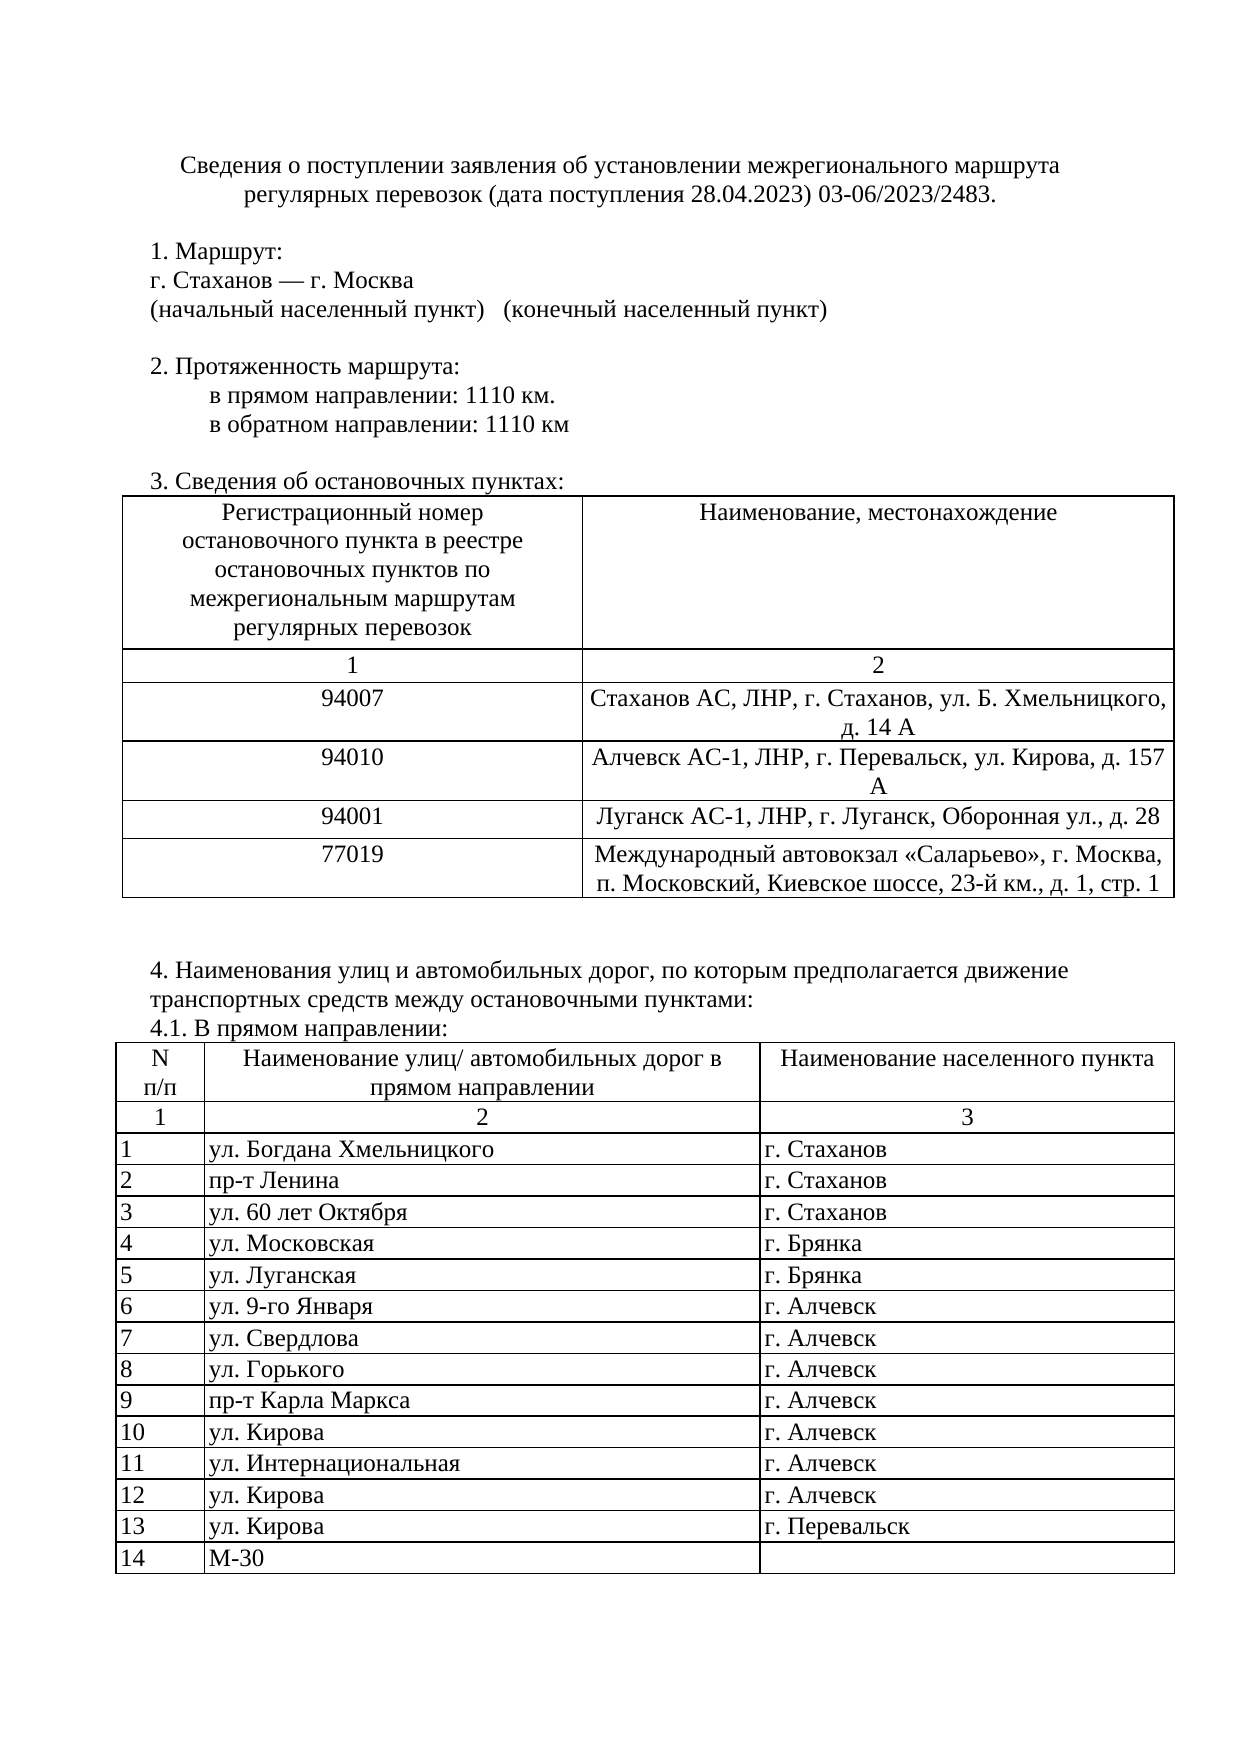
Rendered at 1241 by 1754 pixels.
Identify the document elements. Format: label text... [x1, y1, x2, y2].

table_cell 6 [117, 1291, 204, 1321]
table_cell 14 [117, 1543, 204, 1573]
table_cell г. Алчевск [761, 1480, 1174, 1510]
text 4. Наименования улиц и автомобильных дорог, по которым предполагается движение транспортных средств между остановочными пунктами: [150, 956, 1090, 1013]
table_cell М-30 [205, 1543, 759, 1573]
table_cell Стаханов АС, ЛНР, г. Стаханов, ул. Б. Хмельницкого, д. 14 А [583, 683, 1173, 740]
table_cell ул. Богдана Хмельницкого [205, 1134, 759, 1164]
table_cell г. Стаханов [761, 1134, 1174, 1164]
table_cell 13 [117, 1511, 204, 1541]
table_cell ул. Кирова [205, 1480, 759, 1510]
table_cell Луганск АС-1, ЛНР, г. Луганск, Оборонная ул., д. 28 [583, 801, 1173, 837]
table_cell г. Стаханов [761, 1197, 1174, 1227]
table_cell 2 [117, 1165, 204, 1195]
table_cell ул. Горького [205, 1354, 759, 1384]
table_cell пр-т Карла Маркса [205, 1386, 759, 1415]
table_cell г. Брянка [761, 1228, 1174, 1258]
text 2. Протяженность маршрута: [150, 351, 1090, 380]
table_cell Алчевск АС-1, ЛНР, г. Перевальск, ул. Кирова, д. 157 А [583, 742, 1173, 799]
table_cell г. Стаханов [761, 1165, 1174, 1195]
table_cell г. Алчевск [761, 1323, 1174, 1352]
table_cell 94007 [123, 683, 582, 740]
table_cell пр-т Ленина [205, 1165, 759, 1195]
table_cell 7 [117, 1323, 204, 1352]
table_cell 5 [117, 1260, 204, 1289]
table_cell г. Алчевск [761, 1417, 1174, 1447]
table_cell Международный автовокзал «Саларьево», г. Москва, п. Московский, Киевское шоссе, 23-й км., д. 1, стр. 1 [583, 839, 1173, 896]
table_header Наименование, местонахождение [583, 497, 1173, 648]
table_cell 3 [117, 1197, 204, 1227]
table_header Наименование улиц/ автомобильных дорог в прямом направлении [205, 1043, 759, 1101]
table_cell 1 [117, 1102, 204, 1132]
table_cell г. Алчевск [761, 1291, 1174, 1321]
table_cell 1 [123, 650, 582, 681]
table_cell 77019 [123, 839, 582, 896]
table_cell 12 [117, 1480, 204, 1510]
table_cell 10 [117, 1417, 204, 1447]
text 3. Сведения об остановочных пунктах: [150, 466, 1090, 495]
text 1. Маршрут: [150, 236, 1090, 265]
table_cell 11 [117, 1448, 204, 1478]
table_cell г. Алчевск [761, 1448, 1174, 1478]
table_cell 8 [117, 1354, 204, 1384]
table_cell ул. 60 лет Октября [205, 1197, 759, 1227]
table_cell 2 [205, 1102, 759, 1132]
table_cell г. Брянка [761, 1260, 1174, 1289]
text в обратном направлении: 1110 км [150, 409, 1090, 437]
table_cell г. Алчевск [761, 1386, 1174, 1415]
table_cell г. Алчевск [761, 1354, 1174, 1384]
table_header N п/п [117, 1043, 204, 1101]
table_cell г. Перевальск [761, 1511, 1174, 1541]
table_header Регистрационный номер остановочного пункта в реестре остановочных пунктов по межрегиональным маршрутам регулярных перевозок [123, 497, 582, 648]
table_cell 3 [761, 1102, 1174, 1132]
table_cell ул. Кирова [205, 1417, 759, 1447]
table_cell 94010 [123, 742, 582, 799]
table_cell ул. 9-го Января [205, 1291, 759, 1321]
table_cell 4 [117, 1228, 204, 1258]
table_cell 2 [583, 650, 1173, 681]
text Сведения о поступлении заявления об установлении межрегионального маршрута регулярных перевозок (дата поступления 28.04.2023) 03-06/2023/2483. [150, 150, 1090, 207]
table_cell ул. Интернациональная [205, 1448, 759, 1478]
table_cell ул. Свердлова [205, 1323, 759, 1352]
table_cell 1 [117, 1134, 204, 1164]
text 4.1. В прямом направлении: [150, 1013, 1090, 1042]
table_header Наименование населенного пункта [761, 1043, 1174, 1101]
table_cell ул. Московская [205, 1228, 759, 1258]
table_cell ул. Луганская [205, 1260, 759, 1289]
table_cell 94001 [123, 801, 582, 837]
text г. Стаханов — г. Москва [150, 265, 1090, 294]
table_cell [761, 1543, 1174, 1573]
text в прямом направлении: 1110 км. [150, 380, 1090, 409]
table_cell ул. Кирова [205, 1511, 759, 1541]
text (начальный населенный пункт) (конечный населенный пункт) [150, 294, 1090, 322]
table_cell 9 [117, 1386, 204, 1415]
